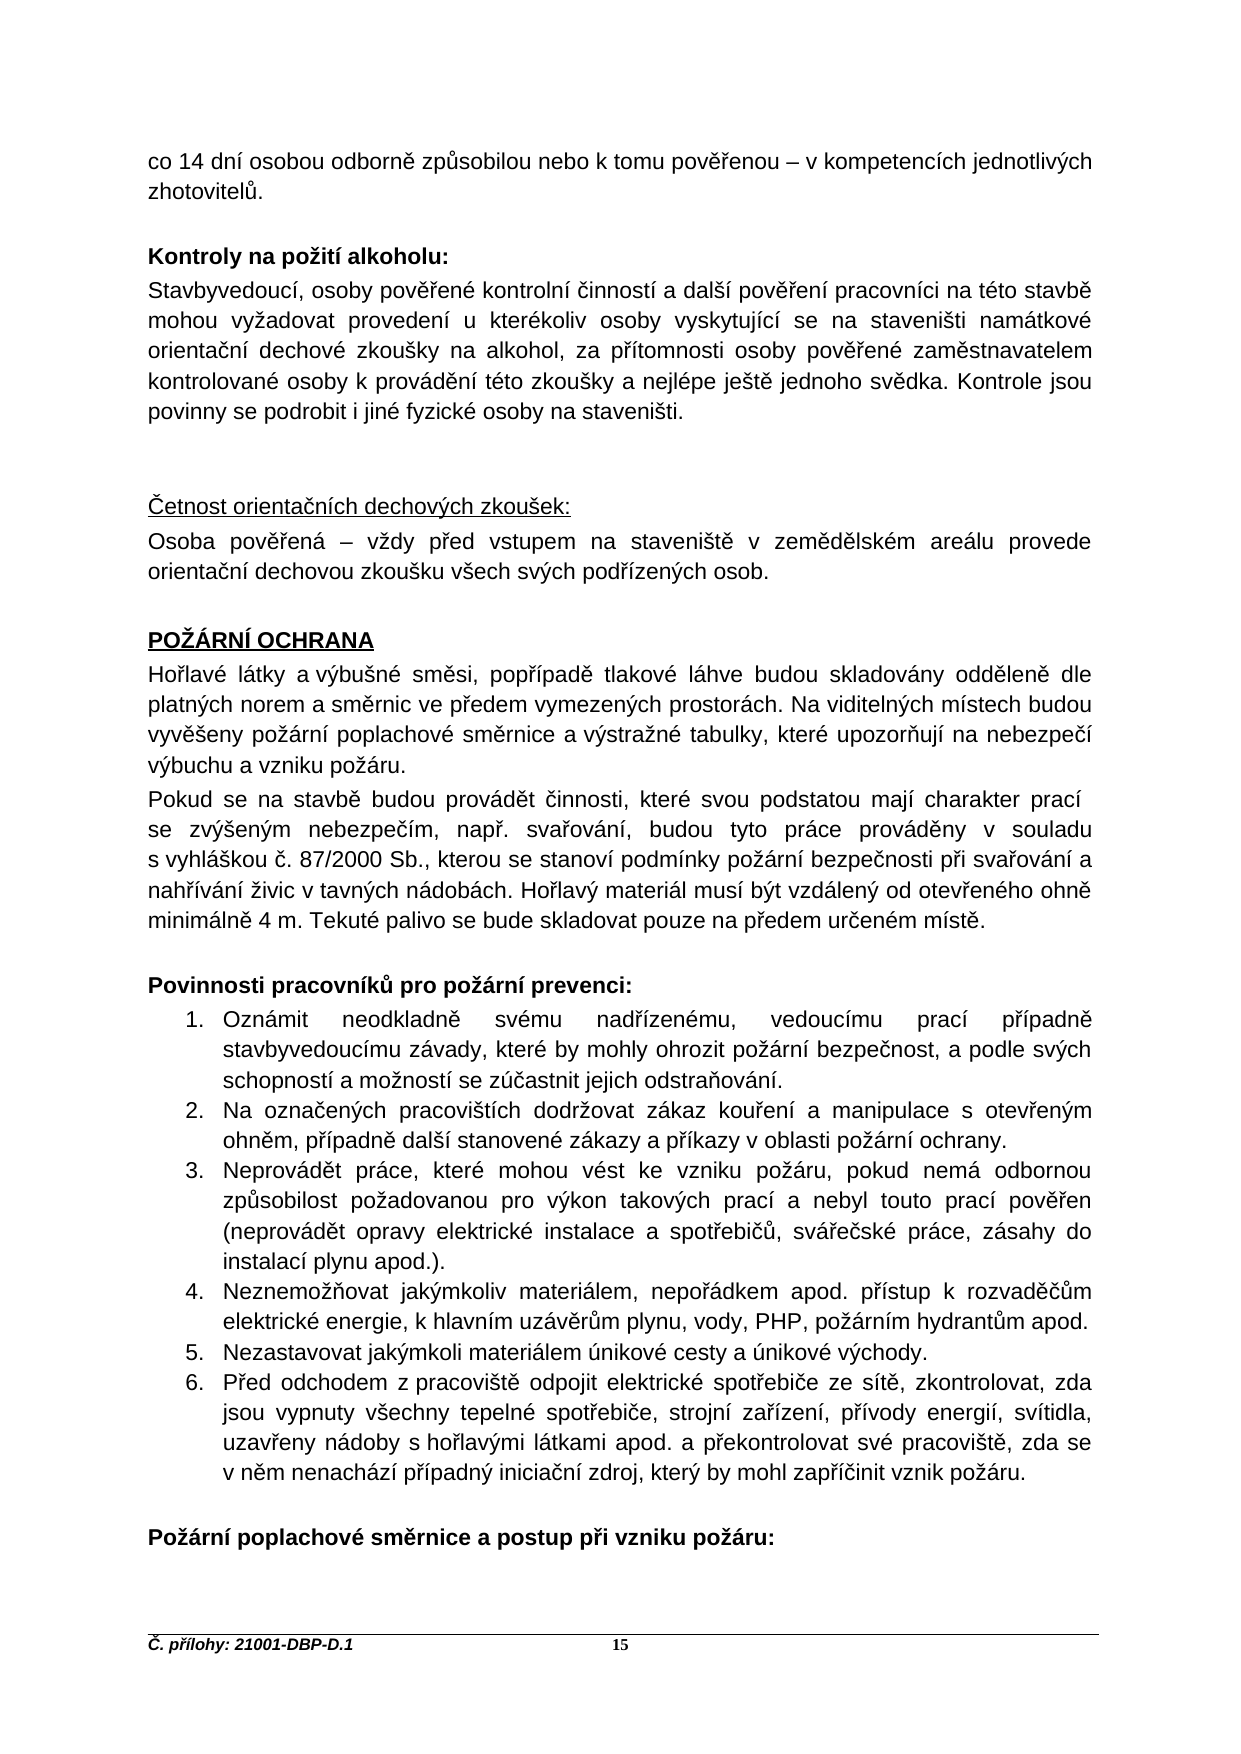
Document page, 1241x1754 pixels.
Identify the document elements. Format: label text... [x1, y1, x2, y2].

list Neprovádět práce, které mohou vést ke vzniku požáru, pokud nemá odbornou způsobilost požadovanou pro výkon takových prací a nebyl touto prací pověřen (neprovádět opravy elektrické instalace a spotřebičů, svářečské práce, zásahy do instalací plynu apod.). [185, 1157, 1093, 1274]
list Na označených pracovištích dodržovat zákaz kouření a manipulace s otevřeným ohněm, případně další stanovené zákazy a příkazy v oblasti požární ochrany. [185, 1097, 1093, 1153]
text Četnost orientačních dechových zkoušek: [148, 493, 1093, 520]
list Oznámit neodkladně svému nadřízenému, vedoucímu prací případně stavbyvedoucímu závady, které by mohly ohrozit požární bezpečnost, a podle svých schopností a možností se zúčastnit jejich odstraňování. [185, 1006, 1093, 1093]
text Stavbyvedoucí, osoby pověřené kontrolní činností a další pověření pracovníci na této stavbě mohou vyžadovat provedení u kterékoliv osoby vyskytující se na staveništi namátkové orientační dechové zkoušky na alkohol, za přítomnosti osoby pověřené zaměstnavatelem kontrolované osoby k provádění této zkoušky a nejlépe ještě jednoho svědka. Kontrole jsou povinny se podrobit i jiné fyzické osoby na staveništi. [148, 277, 1093, 424]
text Pokud se na stavbě budou provádět činnosti, které svou podstatou mají charakter prací se zvýšeným nebezpečím, např. svařování, budou tyto práce prováděny v souladu s vyhláškou č. 87/2000 Sb., kterou se stanoví podmínky požární bezpečnosti při svařování a nahřívání živic v tavných nádobách. Hořlavý materiál musí být vzdálený od otevřeného ohně minimálně 4 m. Tekuté palivo se bude skladovat pouze na předem určeném místě. [148, 786, 1093, 933]
list Nezastavovat jakýmkoli materiálem únikové cesty a únikové východy. [185, 1338, 1093, 1365]
list Neznemožňovat jakýmkoliv materiálem, nepořádkem apod. přístup k rozvaděčům elektrické energie, k hlavním uzávěrům plynu, vody, PHP, požárním hydrantům apod. [185, 1278, 1093, 1334]
text POŽÁRNÍ OCHRANA [148, 627, 1093, 653]
list Před odchodem z pracoviště odpojit elektrické spotřebiče ze sítě, zkontrolovat, zda jsou vypnuty všechny tepelné spotřebiče, strojní zařízení, přívody energií, svítidla, uzavřeny nádoby s hořlavými látkami apod. a překontrolovat své pracoviště, zda se v něm nenachází případný iniciační zdroj, který by mohl zapříčinit vznik požáru. [185, 1369, 1093, 1486]
text Požární poplachové směrnice a postup při vzniku požáru: [148, 1524, 1093, 1550]
text Kontroly na požití alkoholu: [148, 243, 1093, 269]
text Hořlavé látky a výbušné směsi, popřípadě tlakové láhve budou skladovány odděleně dle platných norem a směrnic ve předem vymezených prostorách. Na viditelných místech budou vyvěšeny požární poplachové směrnice a výstražné tabulky, které upozorňují na nebezpečí výbuchu a vzniku požáru. [148, 661, 1093, 778]
text Povinnosti pracovníků pro požární prevenci: [148, 972, 1093, 998]
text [148, 148, 1093, 204]
text Osoba pověřená – vždy před vstupem na staveniště v zemědělském areálu provede orientační dechovou zkoušku všech svých podřízených osob. [148, 528, 1093, 584]
